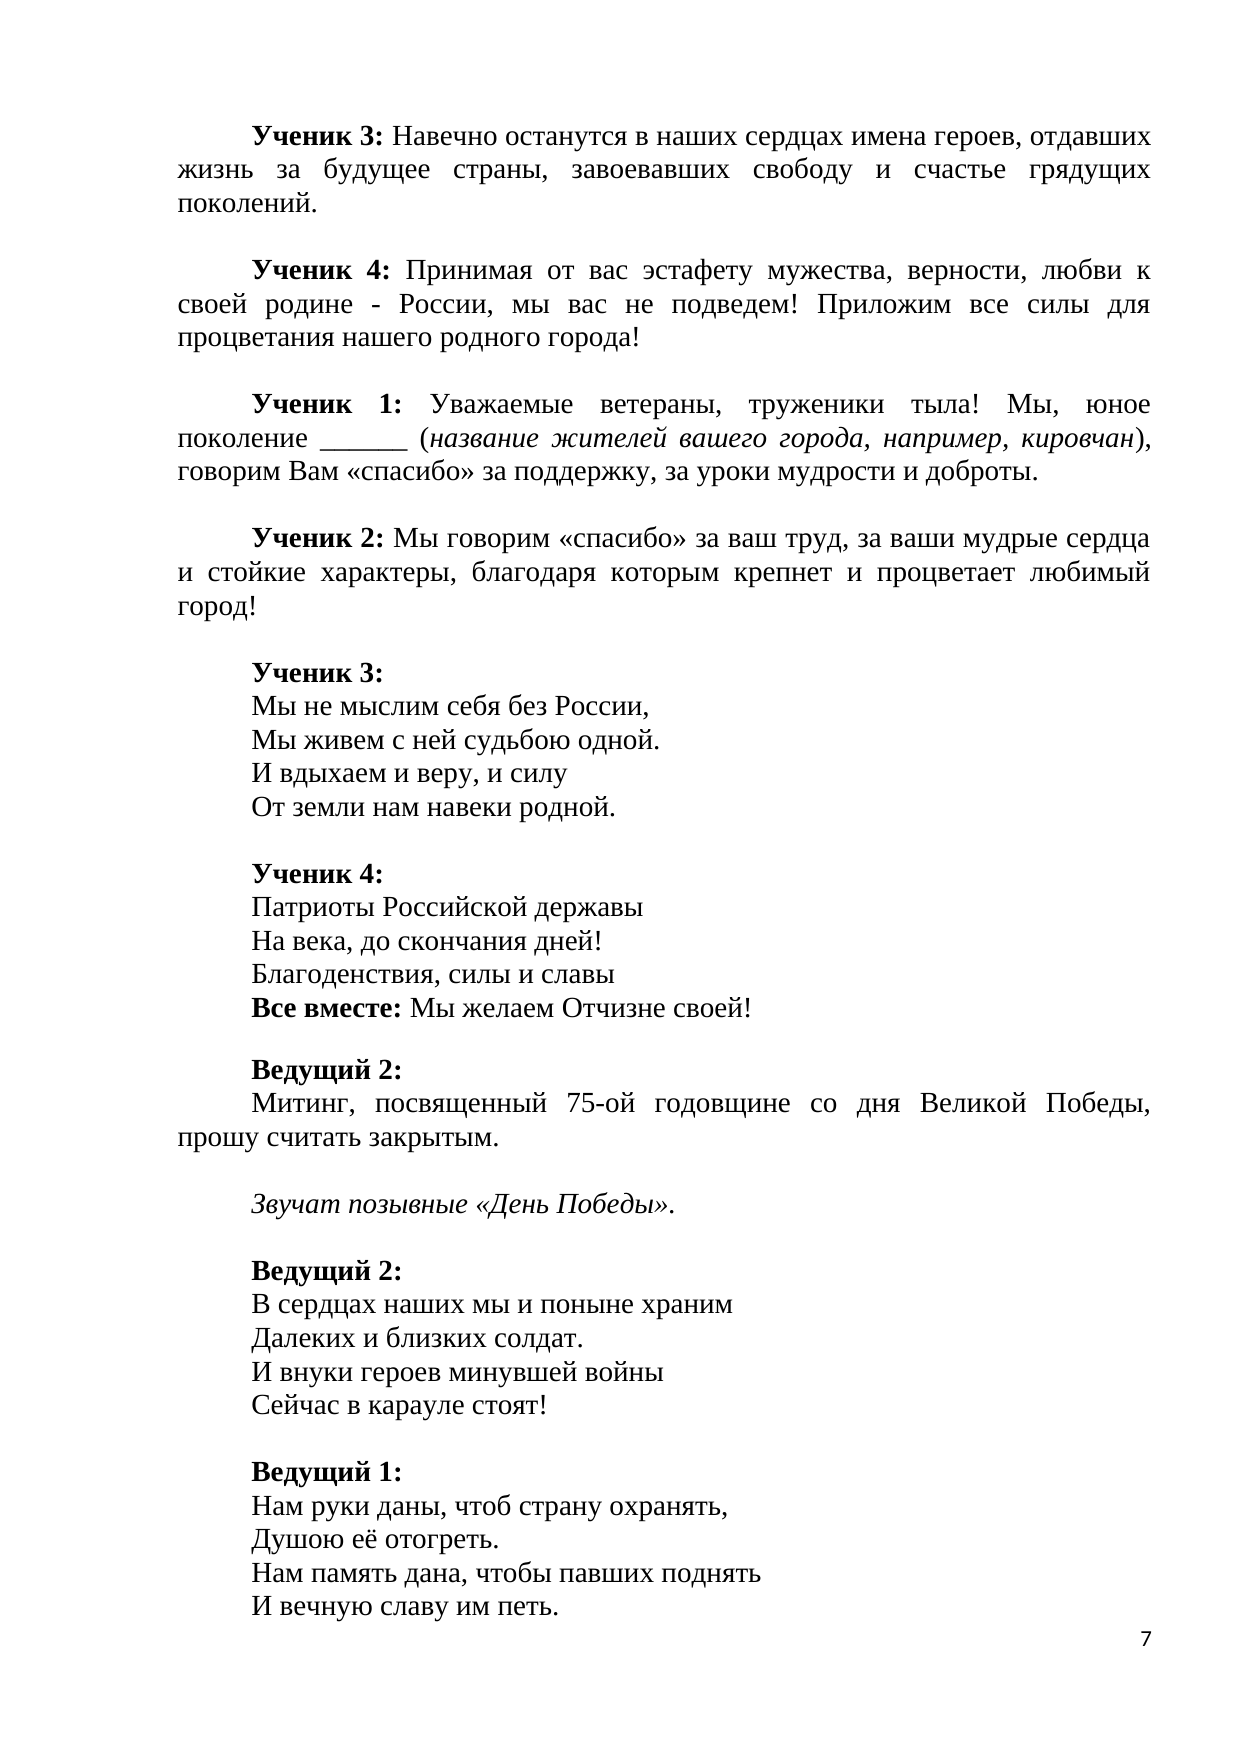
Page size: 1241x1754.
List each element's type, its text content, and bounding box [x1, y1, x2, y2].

text Патриоты Российской державы [177, 889, 1152, 923]
text От земли нам навеки родной. [177, 789, 1152, 822]
text Душою её отогреть. [177, 1521, 1152, 1555]
text Ученик 1: Уважаемые ветераны, труженики тыла! Мы, юное поколение ______ (название жителей вашего города, например, кировчан), говорим Вам «спасибо» за поддержку, за уроки мудрости и доброты. [177, 386, 1152, 487]
text Мы живем с ней судьбою одной. [177, 722, 1152, 755]
text Ученик 2: Мы говорим «спасибо» за ваш труд, за ваши мудрые сердца и стойкие характеры, благодаря которым крепнет и процветает любимый город! [177, 521, 1152, 621]
text Ученик 3: Навечно останутся в наших сердцах имена героев, отдавших жизнь за будущее страны, завоевавших свободу и счастье грядущих поколений. [177, 118, 1152, 219]
text Ученик 4: Принимая от вас эстафету мужества, верности, любви к своей родине - России, мы вас не подведем! Приложим все силы для процветания нашего родного города! [177, 252, 1152, 353]
text Ведущий 2: [177, 1253, 1152, 1287]
text Нам руки даны, чтоб страну охранять, [177, 1488, 1152, 1521]
text Сейчас в карауле стоят! [177, 1387, 1152, 1421]
text И вдыхаем и веру, и силу [177, 755, 1152, 789]
text Ведущий 1: [177, 1454, 1152, 1488]
text Нам память дана, чтобы павших поднять [177, 1555, 1152, 1588]
text Ученик 3: [177, 655, 1152, 688]
text Благоденствия, силы и славы [177, 957, 1152, 990]
text Звучат позывные «День Победы». [177, 1186, 1152, 1219]
text Все вместе: Мы желаем Отчизне своей! [177, 990, 1152, 1024]
text Ученик 4: [177, 856, 1152, 889]
text И внуки героев минувшей войны [177, 1354, 1152, 1387]
text Далеких и близких солдат. [177, 1320, 1152, 1354]
text Мы не мыслим себя без России, [177, 688, 1152, 722]
text И вечную славу им петь. [177, 1588, 1152, 1622]
text Митинг, посвященный 75-ой годовщине со дня Великой Победы, прошу считать закрытым. [177, 1085, 1152, 1152]
text В сердцах наших мы и поныне храним [177, 1287, 1152, 1320]
text Ведущий 2: [177, 1052, 1152, 1085]
text На века, до скончания дней! [177, 923, 1152, 957]
